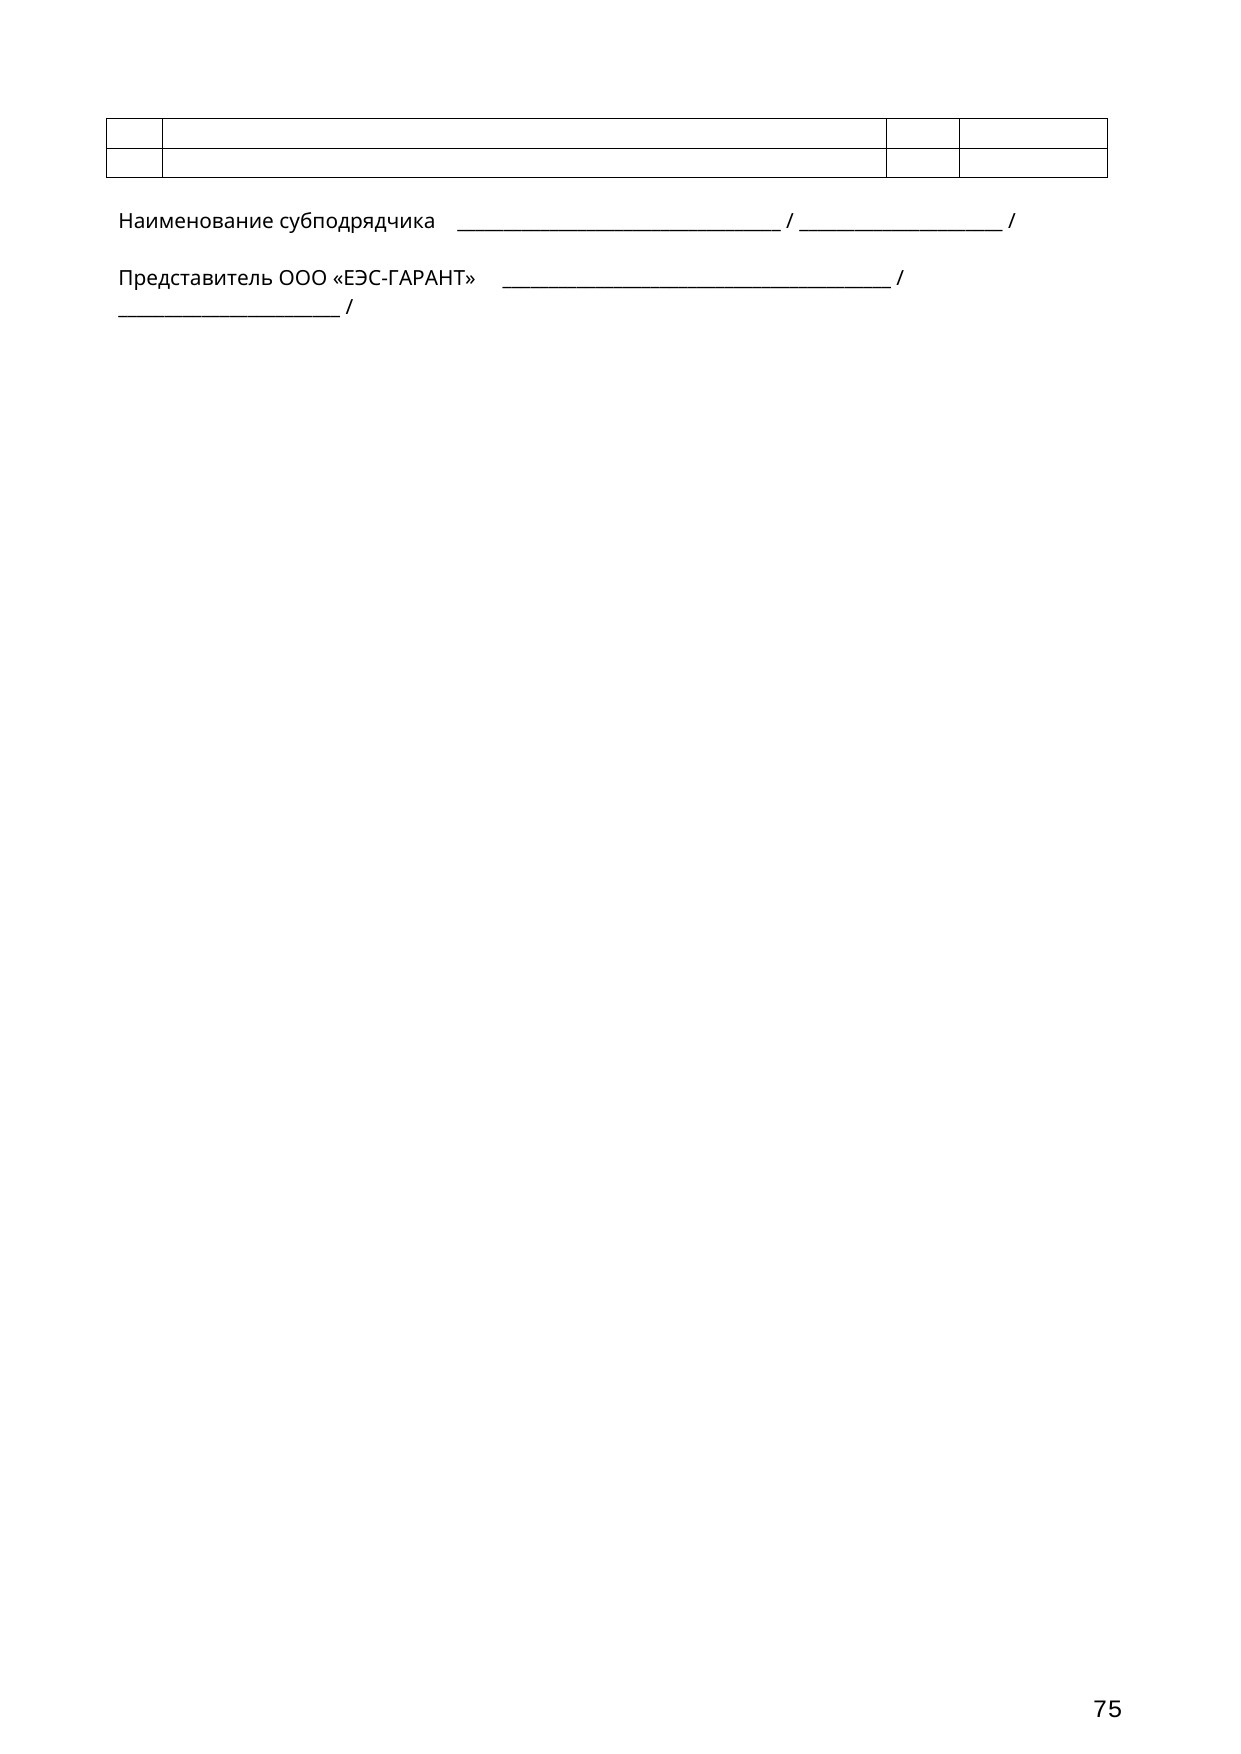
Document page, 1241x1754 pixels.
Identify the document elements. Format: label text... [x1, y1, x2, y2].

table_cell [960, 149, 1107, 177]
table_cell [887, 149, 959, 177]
text Представитель ООО «ЕЭС-ГАРАНТ» __________________________________________ / ________________________ / [118, 263, 1122, 320]
text Наименование субподрядчика ___________________________________ / ______________________ / [118, 207, 1122, 235]
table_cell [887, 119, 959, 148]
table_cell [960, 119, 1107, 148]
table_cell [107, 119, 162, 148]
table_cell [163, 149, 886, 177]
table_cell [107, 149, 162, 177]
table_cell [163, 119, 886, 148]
